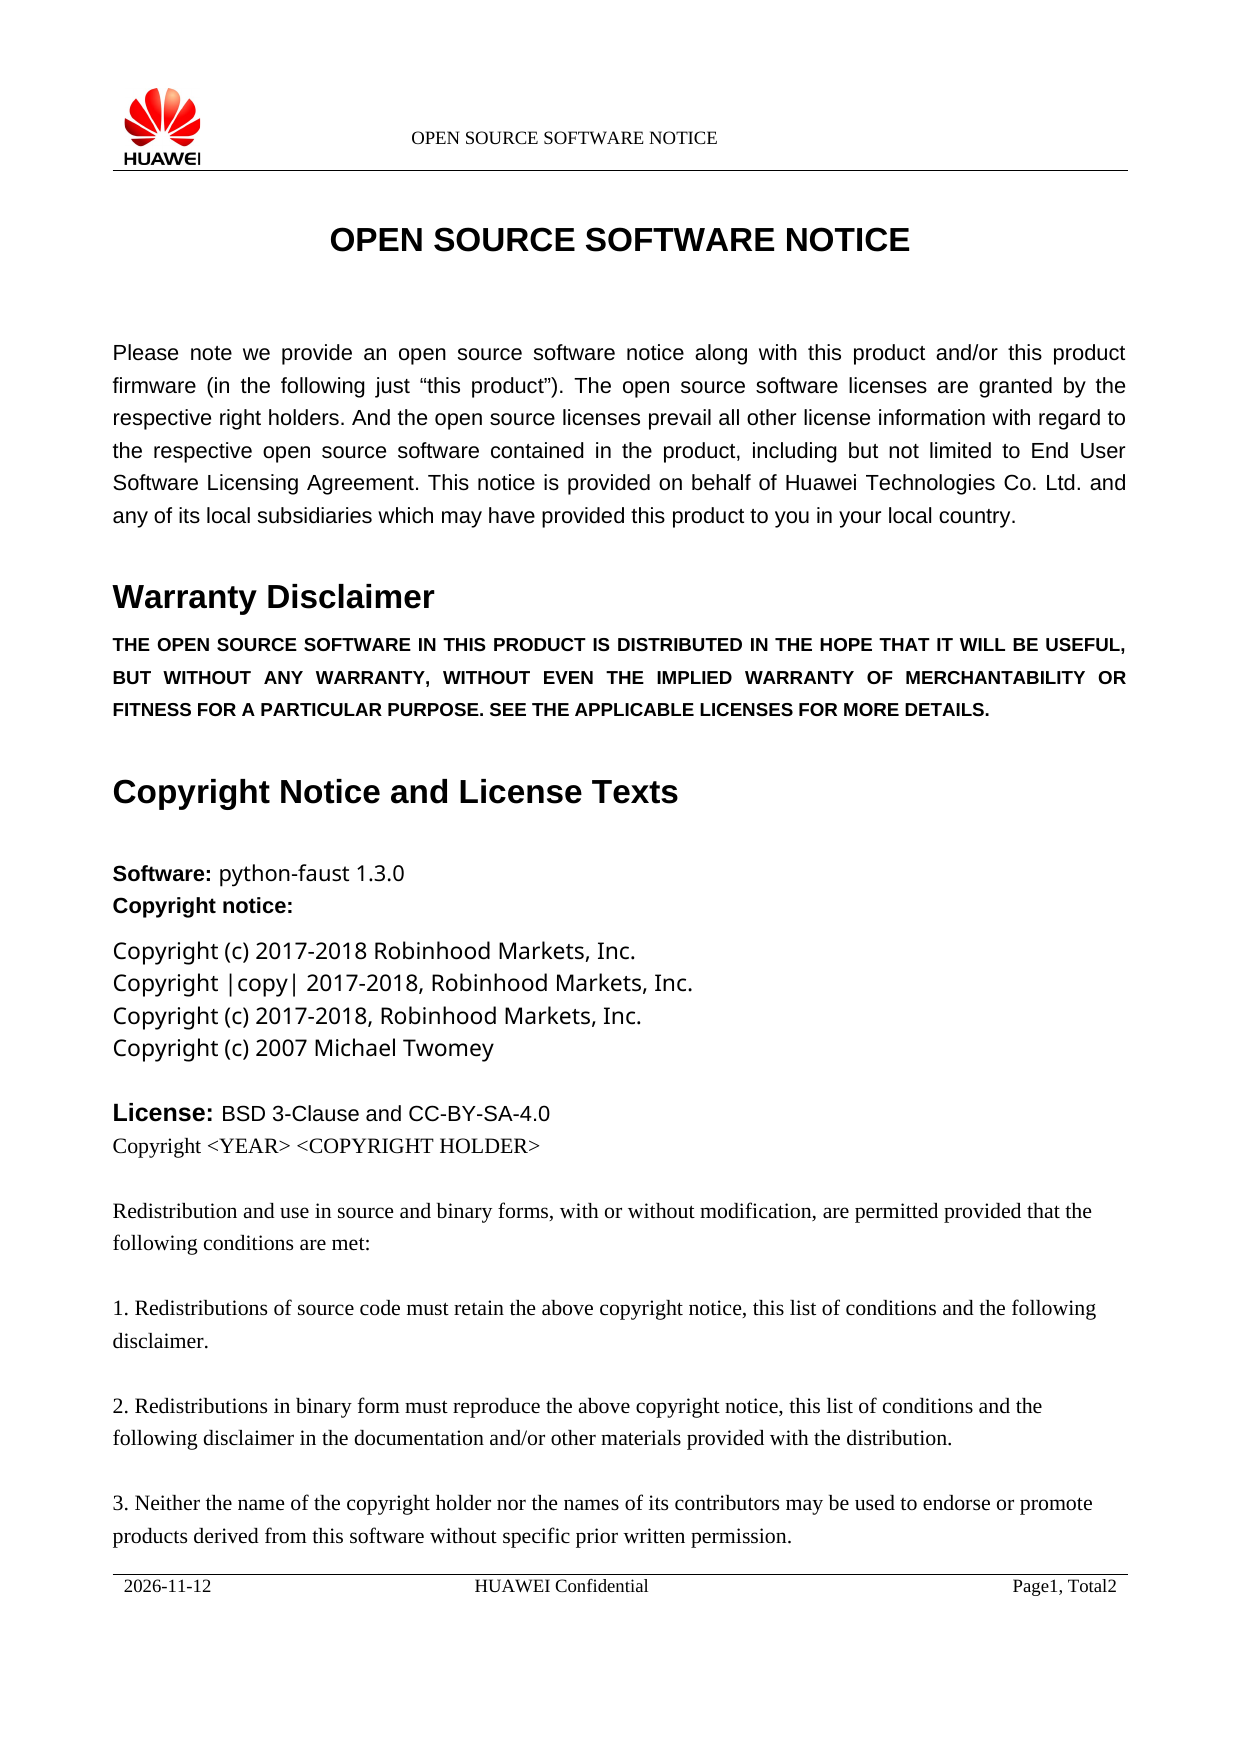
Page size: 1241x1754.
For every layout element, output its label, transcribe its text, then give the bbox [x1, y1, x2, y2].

text License: BSD 3-Clause and CC-BY-SA-4.0 [112, 1096, 1128, 1129]
text 2. Redistributions in binary form must reproduce the above copyright notice, this list of conditions and the following disclaimer in the documentation and/or other materials provided with the distribution. [112, 1389, 1128, 1454]
text Please note we provide an open source software notice along with this product and/or this product firmware (in the following just “this product”). The open source software licenses are granted by the respective right holders. And the open source licenses prevail all other license information with regard to the respective open source software contained in the product, including but not limited to End User Software Licensing Agreement. This notice is provided on behalf of Huawei Technologies Co. Ltd. and any of its local subsidiaries which may have provided this product to you in your local country. [112, 336, 1128, 531]
text OPEN SOURCE SOFTWARE NOTICE [112, 206, 1128, 271]
text Copyright Notice and License Texts [112, 759, 1128, 824]
picture [124, 88, 201, 165]
text The open source software in this product is distributed in the hope that it will be useful, but WITHOUT ANY WARRANTY, without even the implied warranty of MERCHANTABILITY or FITNESS FOR A PARTICULAR PURPOSE. See the applicable licenses for more details. [112, 629, 1128, 726]
text Copyright (c) 2017-2018 Robinhood Markets, Inc. Copyright |copy| 2017-2018, Robinhood Markets, Inc. Copyright (c) 2017-2018, Robinhood Markets, Inc. Copyright (c) 2007 Michael Twomey [112, 934, 1128, 1096]
title Software: python-faust 1.3.0 [112, 856, 1128, 889]
text Warranty Disclaimer [112, 564, 1128, 629]
text Redistribution and use in source and binary forms, with or without modification, are permitted provided that the following conditions are met: [112, 1194, 1128, 1259]
text 1. Redistributions of source code must retain the above copyright notice, this list of conditions and the following disclaimer. [112, 1291, 1128, 1356]
text Copyright notice: [112, 889, 1128, 921]
text Copyright <YEAR> <COPYRIGHT HOLDER> [112, 1129, 1128, 1161]
text 3. Neither the name of the copyright holder nor the names of its contributors may be used to endorse or promote products derived from this software without specific prior written permission. [112, 1486, 1128, 1551]
